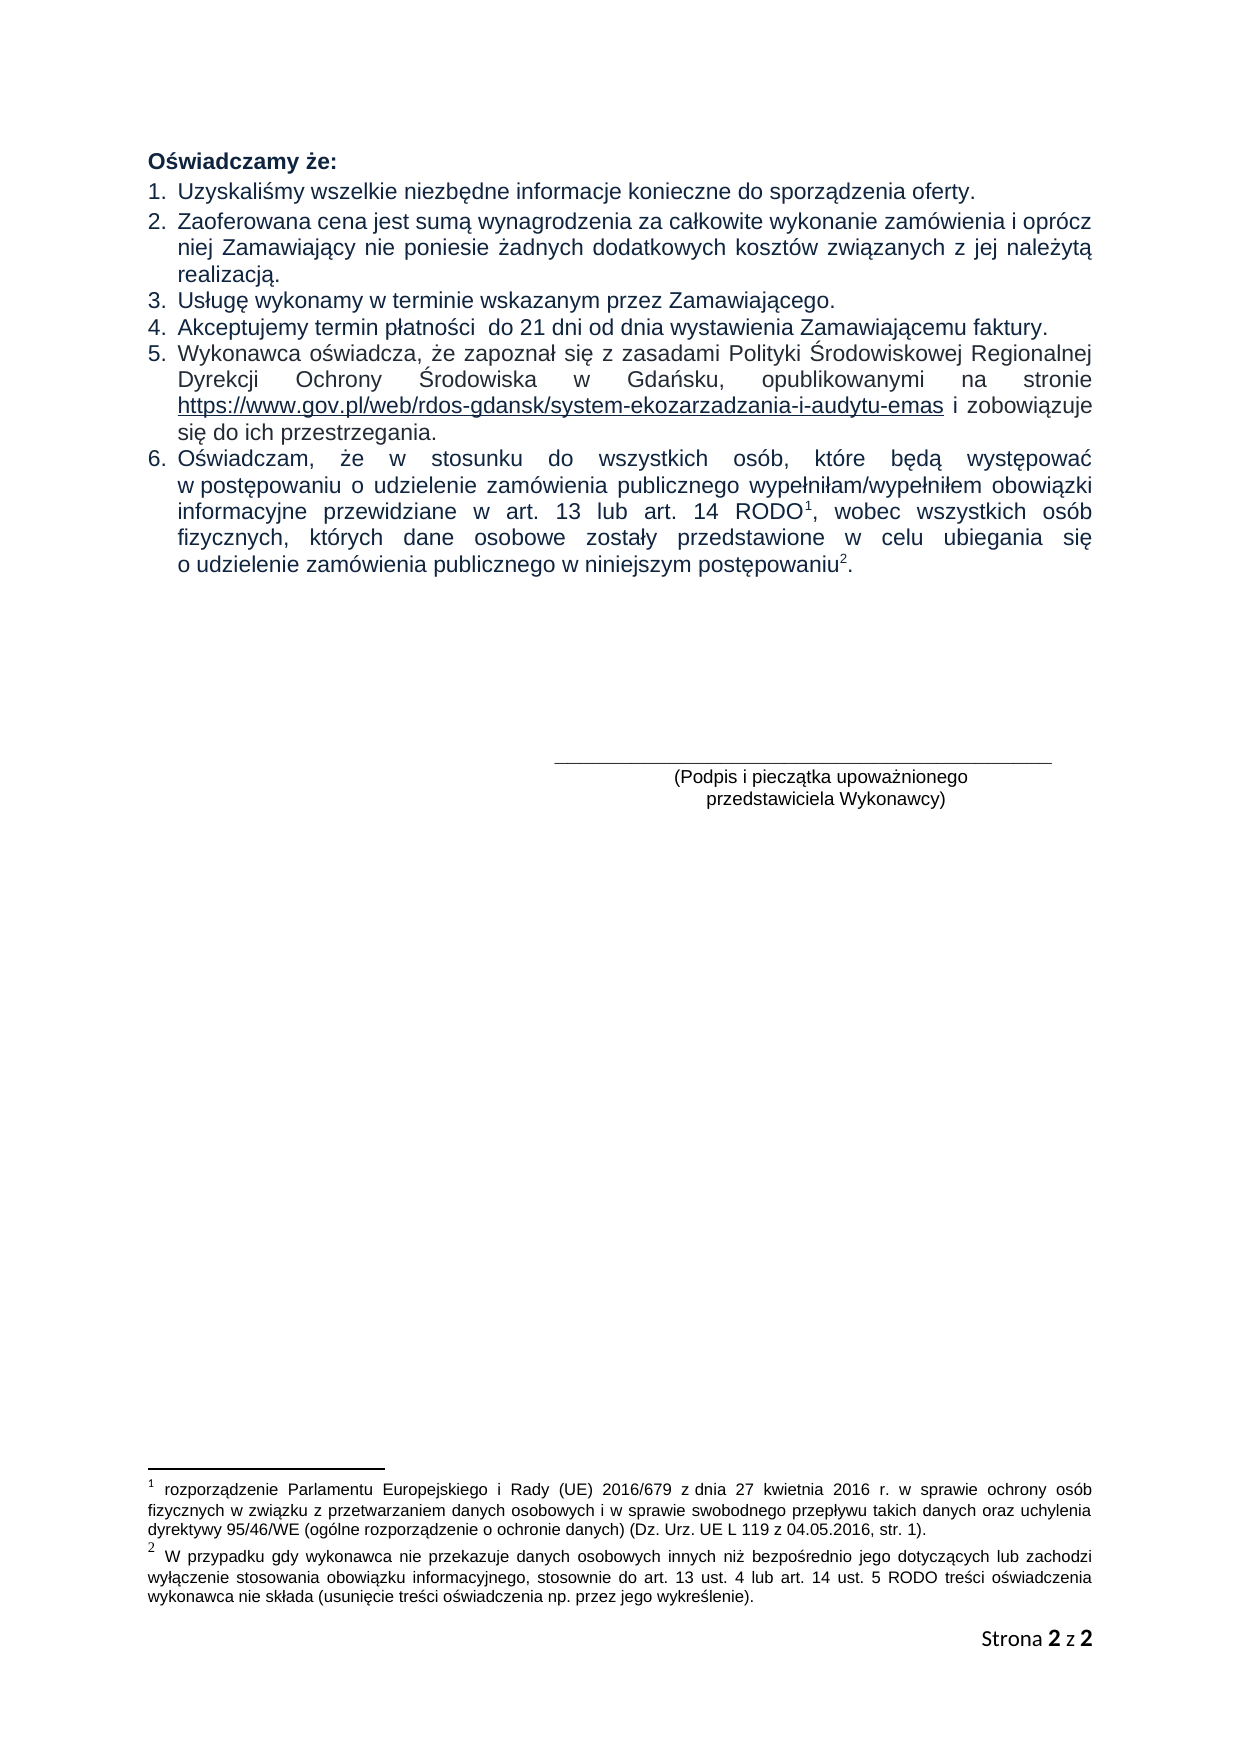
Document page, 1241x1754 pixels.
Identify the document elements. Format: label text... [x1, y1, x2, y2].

text Oświadczamy że: [148, 148, 1093, 174]
list Wykonawca oświadcza, że zapoznał się z zasadami Polityki Środowiskowej Regionalnej Dyrekcji Ochrony Środowiska w Gdańsku, opublikowanymi na stronie https://www.gov.pl/web/rdos-gdansk/system-ekozarzadzania-i-audytu-emas i zobowiązuje się do ich przestrzegania. [148, 340, 1093, 445]
text _______________________________________ [472, 709, 1093, 766]
list Akceptujemy termin płatności do 21 dni od dnia wystawienia Zamawiającemu faktury. [148, 313, 1093, 340]
list Zaoferowana cena jest sumą wynagrodzenia za całkowite wykonanie zamówienia i oprócz niej Zamawiający nie poniesie żadnych dodatkowych kosztów związanych z jej należytą realizacją. [148, 208, 1093, 287]
list Usługę wykonamy w terminie wskazanym przez Zamawiającego. [148, 287, 1093, 313]
text (Podpis i pieczątka upoważnionego przedstawiciela Wykonawcy) [513, 766, 1093, 809]
list Oświadczam, że w stosunku do wszystkich osób, które będą występować w postępowaniu o udzielenie zamówienia publicznego wypełniłam/wypełniłem obowiązki informacyjne przewidziane w art. 13 lub art. 14 RODO, wobec wszystkich osób fizycznych, których dane osobowe zostały przedstawione w celu ubiegania się o udzielenie zamówienia publicznego w niniejszym postępowaniu. [148, 445, 1093, 577]
list Uzyskaliśmy wszelkie niezbędne informacje konieczne do sporządzenia oferty. [148, 178, 1093, 204]
